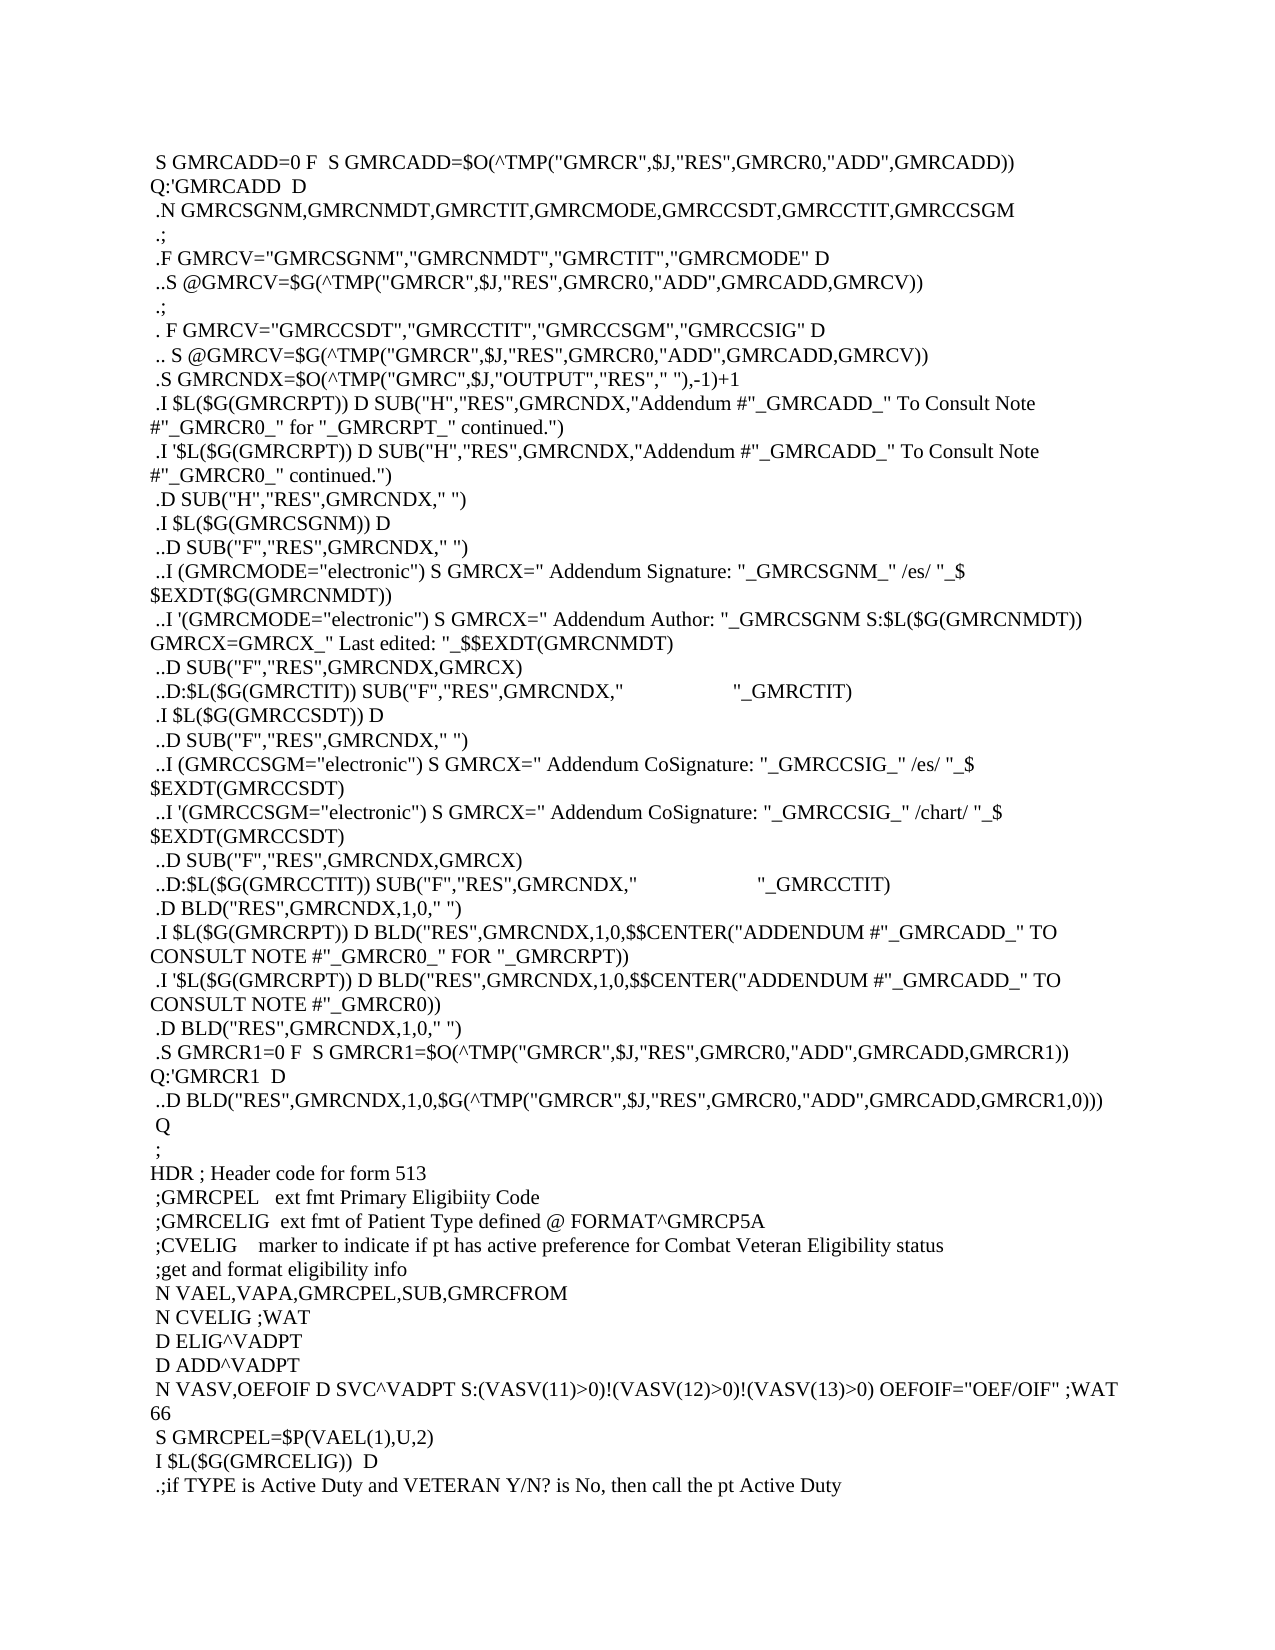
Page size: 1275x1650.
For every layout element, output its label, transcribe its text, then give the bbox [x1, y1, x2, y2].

text ..D:$L($G(GMRCTIT)) SUB("F","RES",GMRCNDX," "_GMRCTIT) [150, 679, 1125, 703]
text ..S @GMRCV=$G(^TMP("GMRCR",$J,"RES",GMRCR0,"ADD",GMRCADD,GMRCV)) [150, 270, 1125, 294]
text ..I '(GMRCMODE="electronic") S GMRCX=" Addendum Author: "_GMRCSGNM S:$L($G(GMRCNMDT)) GMRCX=GMRCX_" Last edited: "_$$EXDT(GMRCNMDT) [150, 607, 1125, 655]
text N CVELIG ;WAT [150, 1305, 1125, 1329]
text .F GMRCV="GMRCSGNM","GMRCNMDT","GMRCTIT","GMRCMODE" D [150, 246, 1125, 270]
text ..D:$L($G(GMRCCTIT)) SUB("F","RES",GMRCNDX," "_GMRCCTIT) [150, 872, 1125, 896]
text N VASV,OEFOIF D SVC^VADPT S:(VASV(11)>0)!(VASV(12)>0)!(VASV(13)>0) OEFOIF="OEF/OIF" ;WAT 66 [150, 1377, 1125, 1425]
text .I '$L($G(GMRCRPT)) D BLD("RES",GMRCNDX,1,0,$$CENTER("ADDENDUM #"_GMRCADD_" TO CONSULT NOTE #"_GMRCR0)) [150, 968, 1125, 1016]
text .S GMRCR1=0 F S GMRCR1=$O(^TMP("GMRCR",$J,"RES",GMRCR0,"ADD",GMRCADD,GMRCR1)) Q:'GMRCR1 D [150, 1040, 1125, 1088]
text ;get and format eligibility info [150, 1257, 1125, 1281]
text ..D BLD("RES",GMRCNDX,1,0,$G(^TMP("GMRCR",$J,"RES",GMRCR0,"ADD",GMRCADD,GMRCR1,0))) [150, 1088, 1125, 1112]
text .. S @GMRCV=$G(^TMP("GMRCR",$J,"RES",GMRCR0,"ADD",GMRCADD,GMRCV)) [150, 342, 1125, 367]
text Q [150, 1112, 1125, 1137]
text .D BLD("RES",GMRCNDX,1,0," ") [150, 1016, 1125, 1040]
text .; [150, 222, 1125, 246]
text ..I (GMRCCSGM="electronic") S GMRCX=" Addendum CoSignature: "_GMRCCSIG_" /es/ "_$$EXDT(GMRCCSDT) [150, 752, 1125, 800]
text ..I '(GMRCCSGM="electronic") S GMRCX=" Addendum CoSignature: "_GMRCCSIG_" /chart/ "_$$EXDT(GMRCCSDT) [150, 800, 1125, 848]
text ..D SUB("F","RES",GMRCNDX,GMRCX) [150, 848, 1125, 872]
text S GMRCPEL=$P(VAEL(1),U,2) [150, 1425, 1125, 1449]
text HDR ; Header code for form 513 [150, 1161, 1125, 1185]
text N VAEL,VAPA,GMRCPEL,SUB,GMRCFROM [150, 1281, 1125, 1305]
text ..D SUB("F","RES",GMRCNDX," ") [150, 727, 1125, 752]
text .I '$L($G(GMRCRPT)) D SUB("H","RES",GMRCNDX,"Addendum #"_GMRCADD_" To Consult Note #"_GMRCR0_" continued.") [150, 439, 1125, 487]
text ;GMRCELIG ext fmt of Patient Type defined @ FORMAT^GMRCP5A [150, 1209, 1125, 1233]
text .S GMRCNDX=$O(^TMP("GMRC",$J,"OUTPUT","RES"," "),-1)+1 [150, 367, 1125, 391]
text .D SUB("H","RES",GMRCNDX," ") [150, 487, 1125, 511]
text .N GMRCSGNM,GMRCNMDT,GMRCTIT,GMRCMODE,GMRCCSDT,GMRCCTIT,GMRCCSGM [150, 198, 1125, 222]
text .I $L($G(GMRCRPT)) D SUB("H","RES",GMRCNDX,"Addendum #"_GMRCADD_" To Consult Note #"_GMRCR0_" for "_GMRCRPT_" continued.") [150, 391, 1125, 439]
text D ELIG^VADPT [150, 1329, 1125, 1353]
text . F GMRCV="GMRCCSDT","GMRCCTIT","GMRCCSGM","GMRCCSIG" D [150, 318, 1125, 342]
text .; [150, 294, 1125, 318]
text I $L($G(GMRCELIG)) D [150, 1449, 1125, 1473]
text ; [150, 1137, 1125, 1161]
text ..D SUB("F","RES",GMRCNDX," ") [150, 535, 1125, 559]
text .;if TYPE is Active Duty and VETERAN Y/N? is No, then call the pt Active Duty [150, 1473, 1125, 1497]
text D ADD^VADPT [150, 1353, 1125, 1377]
text .I $L($G(GMRCRPT)) D BLD("RES",GMRCNDX,1,0,$$CENTER("ADDENDUM #"_GMRCADD_" TO CONSULT NOTE #"_GMRCR0_" FOR "_GMRCRPT)) [150, 920, 1125, 968]
text ;GMRCPEL ext fmt Primary Eligibiity Code [150, 1185, 1125, 1209]
text S GMRCADD=0 F S GMRCADD=$O(^TMP("GMRCR",$J,"RES",GMRCR0,"ADD",GMRCADD)) Q:'GMRCADD D [150, 150, 1125, 198]
text .I $L($G(GMRCCSDT)) D [150, 703, 1125, 727]
text ..D SUB("F","RES",GMRCNDX,GMRCX) [150, 655, 1125, 679]
text .I $L($G(GMRCSGNM)) D [150, 511, 1125, 535]
text ..I (GMRCMODE="electronic") S GMRCX=" Addendum Signature: "_GMRCSGNM_" /es/ "_$$EXDT($G(GMRCNMDT)) [150, 559, 1125, 607]
text ;CVELIG marker to indicate if pt has active preference for Combat Veteran Eligibility status [150, 1233, 1125, 1257]
text .D BLD("RES",GMRCNDX,1,0," ") [150, 896, 1125, 920]
